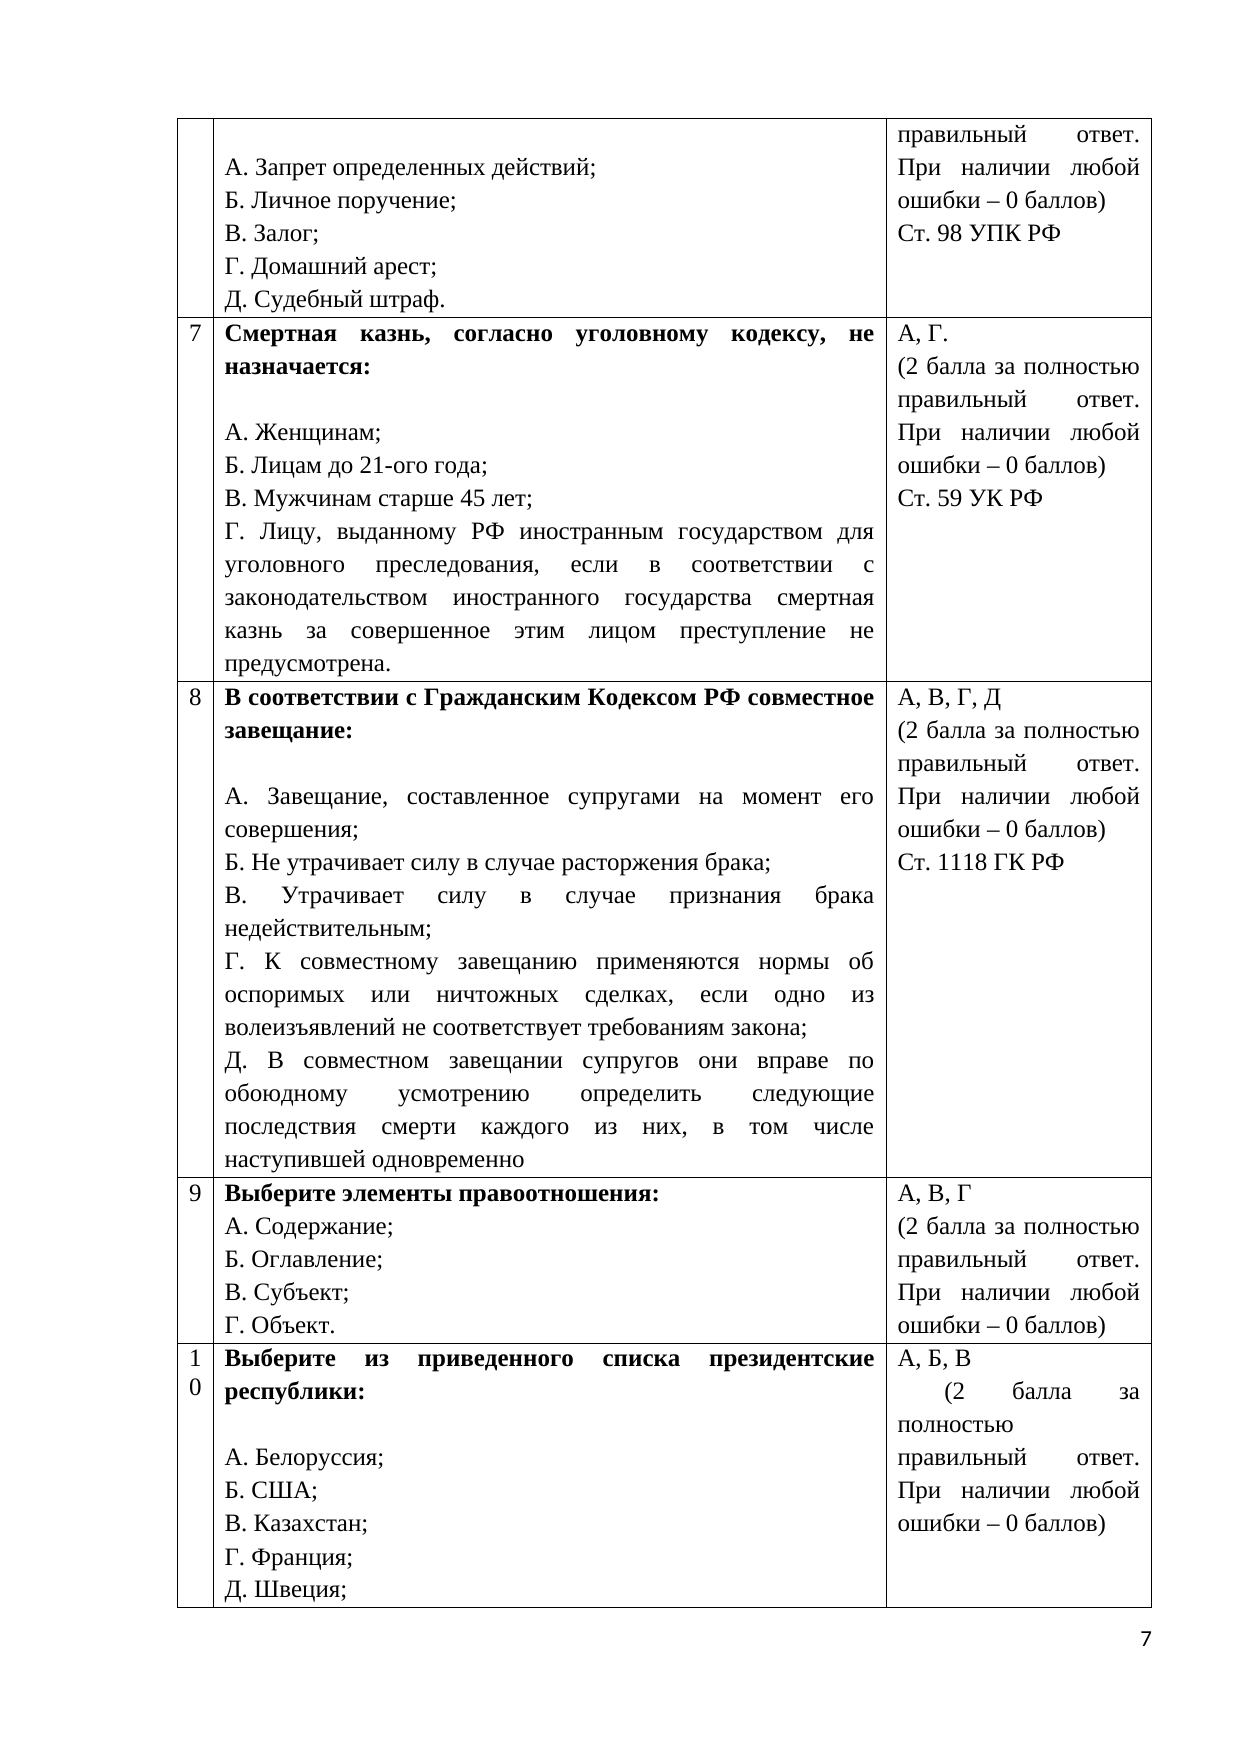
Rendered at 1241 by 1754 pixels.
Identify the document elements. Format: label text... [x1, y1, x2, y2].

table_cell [887, 119, 1151, 317]
table_cell А, Г. (2 балла за полностью правильный ответ. При наличии любой ошибки – 0 баллов) Ст. 59 УК РФ [887, 318, 1151, 681]
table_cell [214, 1344, 886, 1607]
table_cell 9 [178, 1178, 213, 1342]
table_cell 10 [178, 1344, 213, 1607]
table_cell Смертная казнь, согласно уголовному кодексу, не назначается: А. Женщинам; Б. Лицам до 21-ого года; В. Мужчинам старше 45 лет; Г. Лицу, выданному РФ иностранным государством для уголовного преследования, если в соответствии с законодательством иностранного государства смертная казнь за совершенное этим лицом преступление не предусмотрена. [214, 318, 886, 681]
table_cell Выберите элементы правоотношения: А. Содержание; Б. Оглавление; В. Субъект; Г. Объект. [214, 1178, 886, 1342]
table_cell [887, 1344, 1151, 1607]
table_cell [214, 119, 886, 317]
table_cell 8 [178, 682, 213, 1177]
table_cell А, В, Г (2 балла за полностью правильный ответ. При наличии любой ошибки – 0 баллов) [887, 1178, 1151, 1342]
table_cell А, В, Г, Д (2 балла за полностью правильный ответ. При наличии любой ошибки – 0 баллов) Ст. 1118 ГК РФ [887, 682, 1151, 1177]
table_cell 6 [178, 119, 213, 317]
table_cell 7 [178, 318, 213, 681]
table_cell В соответствии с Гражданским Кодексом РФ совместное завещание: А. Завещание, составленное супругами на момент его совершения; Б. Не утрачивает силу в случае расторжения брака; В. Утрачивает силу в случае признания брака недействительным; Г. К совместному завещанию применяются нормы об оспоримых или ничтожных сделках, если одно из волеизъявлений не соответствует требованиям закона; Д. В совместном завещании супругов они вправе по обоюдному усмотрению определить следующие последствия смерти каждого из них, в том числе наступившей одновременно [214, 682, 886, 1177]
